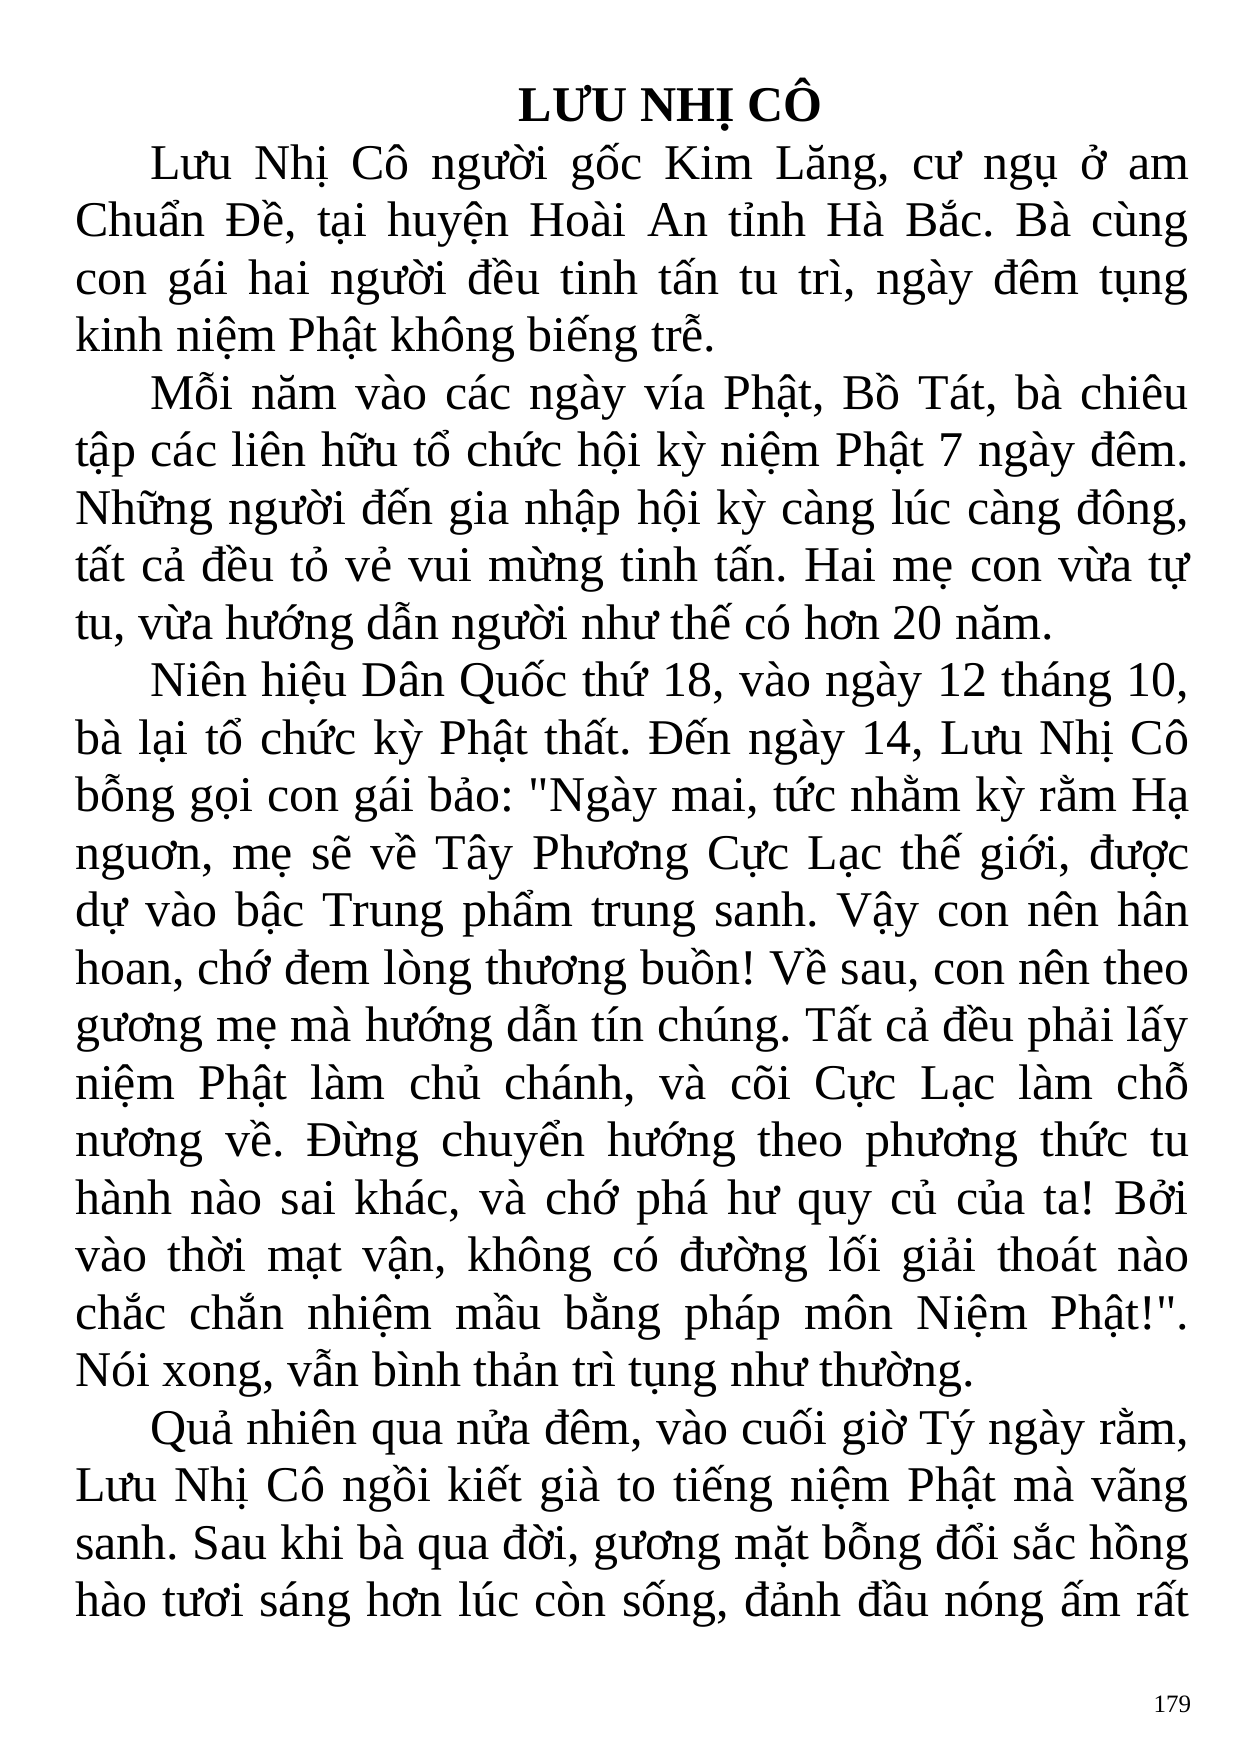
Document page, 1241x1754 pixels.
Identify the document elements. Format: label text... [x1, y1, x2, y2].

text Mỗi năm vào các ngày vía Phật, Bồ Tát, bà chiêu tập các liên hữu tổ chức hội kỳ niệm Phật 7 ngày đêm. Những người đến gia nhập hội kỳ càng lúc càng đông, tất cả đều tỏ vẻ vui mừng tinh tấn. Hai mẹ con vừa tự tu, vừa hướng dẫn người như thế có hơn 20 năm. [75, 362, 1191, 650]
text Lưu Nhị Cô người gốc Kim Lăng, cư ngụ ở am Chuẩn Đề, tại huyện Hoài An tỉnh Hà Bắc. Bà cùng con gái hai người đều tinh tấn tu trì, ngày đêm tụng kinh niệm Phật không biếng trễ. [75, 132, 1191, 362]
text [75, 1397, 1191, 1627]
text Niên hiệu Dân Quốc thứ 18, vào ngày 12 tháng 10, bà lại tổ chức kỳ Phật thất. Đến ngày 14, Lưu Nhị Cô bỗng gọi con gái bảo: "Ngày mai, tức nhằm kỳ rằm Hạ nguơn, mẹ sẽ về Tây Phương Cực Lạc thế giới, được dự vào bậc Trung phẩm trung sanh. Vậy con nên hân hoan, chớ đem lòng thương buồn! Về sau, con nên theo gương mẹ mà hướng dẫn tín chúng. Tất cả đều phải lấy niệm Phật làm chủ chánh, và cõi Cực Lạc làm chỗ nương về. Đừng chuyển hướng theo phương thức tu hành nào sai khác, và chớ phá hư quy củ của ta! Bởi vào thời mạt vận, không có đường lối giải thoát nào chắc chắn nhiệm mầu bằng pháp môn Niệm Phật!". Nói xong, vẫn bình thản trì tụng như thường. [75, 650, 1191, 1397]
text LƯU NHỊ CÔ [75, 75, 1191, 132]
